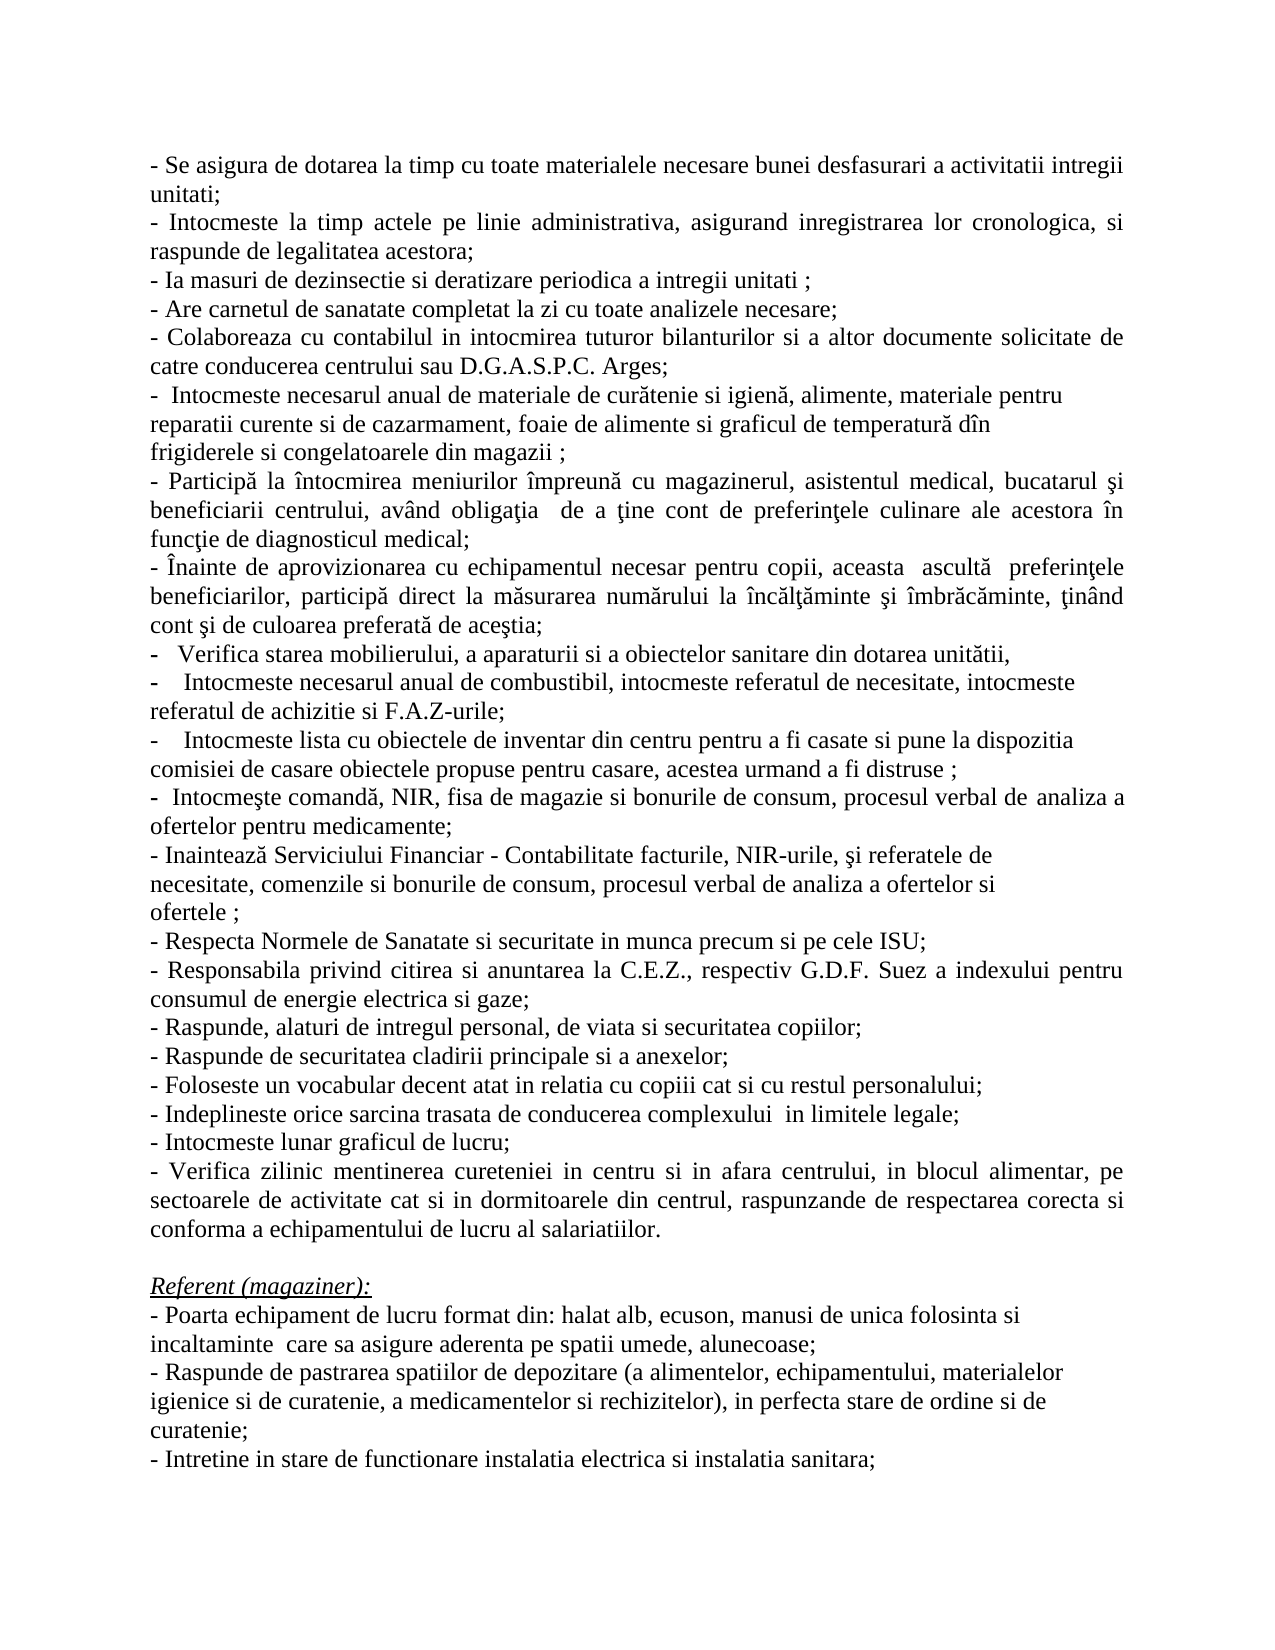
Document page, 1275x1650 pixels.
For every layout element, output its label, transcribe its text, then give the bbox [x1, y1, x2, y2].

text - Intretine in stare de functionare instalatia electrica si instalatia sanitara; [150, 1444, 1125, 1472]
text Referent (magaziner): [150, 1271, 1125, 1300]
text - Respecta Normele de Sanatate si securitate in munca precum si pe cele ISU; [150, 926, 1125, 955]
text - Înainte de aprovizionarea cu echipamentul necesar pentru copii, aceasta ascultă preferinţele beneficiarilor, participă direct la măsurarea numărului la încălţăminte şi îmbrăcăminte, ţinând cont şi de culoarea preferată de aceştia; [150, 552, 1125, 639]
text - Intocmeste la timp actele pe linie administrativa, asigurand inregistrarea lor cronologica, si raspunde de legalitatea acestora; [150, 207, 1125, 265]
text frigiderele si congelatoarele din magazii ; [150, 437, 1125, 466]
text - Are carnetul de sanatate completat la zi cu toate analizele necesare; [150, 294, 1125, 322]
text - Intocmeste necesarul anual de materiale de curătenie si igienă, alimente, materiale pentru [150, 380, 1125, 409]
text referatul de achizitie si F.A.Z-urile; [150, 696, 1125, 725]
text - Intocmeşte comandă, NIR, fisa de magazie si bonurile de consum, procesul verbal de analiza a ofertelor pentru medicamente; [150, 782, 1125, 840]
text - Foloseste un vocabular decent atat in relatia cu copiii cat si cu restul personalului; [150, 1070, 1125, 1099]
text ofertele ; [150, 897, 1125, 926]
text - Raspunde de pastrarea spatiilor de depozitare (a alimentelor, echipamentului, materialelor igienice si de curatenie, a medicamentelor si rechizitelor), in perfecta stare de ordine si de curatenie; [150, 1357, 1125, 1444]
text - Verifica zilinic mentinerea cureteniei in centru si in afara centrului, in blocul alimentar, pe sectoarele de activitate cat si in dormitoarele din centrul, raspunzande de respectarea corecta si conforma a echipamentului de lucru al salariatiilor. [150, 1156, 1125, 1242]
text - Raspunde de securitatea cladirii principale si a anexelor; [150, 1041, 1125, 1070]
text - Indeplineste orice sarcina trasata de conducerea complexului in limitele legale; [150, 1099, 1125, 1127]
text comisiei de casare obiectele propuse pentru casare, acestea urmand a fi distruse ; [150, 754, 1125, 782]
text - Raspunde, alaturi de intregul personal, de viata si securitatea copiilor; [150, 1012, 1125, 1041]
text - Colaboreaza cu contabilul in intocmirea tuturor bilanturilor si a altor documente solicitate de catre conducerea centrului sau D.G.A.S.P.C. Arges; [150, 322, 1125, 380]
text - Participă la întocmirea meniurilor împreună cu magazinerul, asistentul medical, bucatarul şi beneficiarii centrului, având obligaţia de a ţine cont de preferinţele culinare ale acestora în funcţie de diagnosticul medical; [150, 466, 1125, 552]
text - Poarta echipament de lucru format din: halat alb, ecuson, manusi de unica folosinta si incaltaminte care sa asigure aderenta pe spatii umede, alunecoase; [150, 1300, 1125, 1357]
text - Se asigura de dotarea la timp cu toate materialele necesare bunei desfasurari a activitatii intregii unitati; [150, 150, 1125, 207]
text - Ia masuri de dezinsectie si deratizare periodica a intregii unitati ; [150, 265, 1125, 294]
text necesitate, comenzile si bonurile de consum, procesul verbal de analiza a ofertelor si [150, 869, 1125, 897]
text - Intocmeste lunar graficul de lucru; [150, 1127, 1125, 1156]
text - Verifica starea mobilierului, a aparaturii si a obiectelor sanitare din dotarea unitătii, [150, 639, 1125, 667]
text - Inaintează Serviciului Financiar - Contabilitate facturile, NIR-urile, şi referatele de [150, 840, 1125, 869]
text reparatii curente si de cazarmament, foaie de alimente si graficul de temperatură dîn [150, 409, 1125, 437]
text - Intocmeste necesarul anual de combustibil, intocmeste referatul de necesitate, intocmeste [150, 667, 1125, 696]
text - Intocmeste lista cu obiectele de inventar din centru pentru a fi casate si pune la dispozitia [150, 725, 1125, 754]
text - Responsabila privind citirea si anuntarea .Z., respectiv G.D.F. Suez a indexului pentru consumul de energie electrica si gaze; [150, 955, 1125, 1012]
